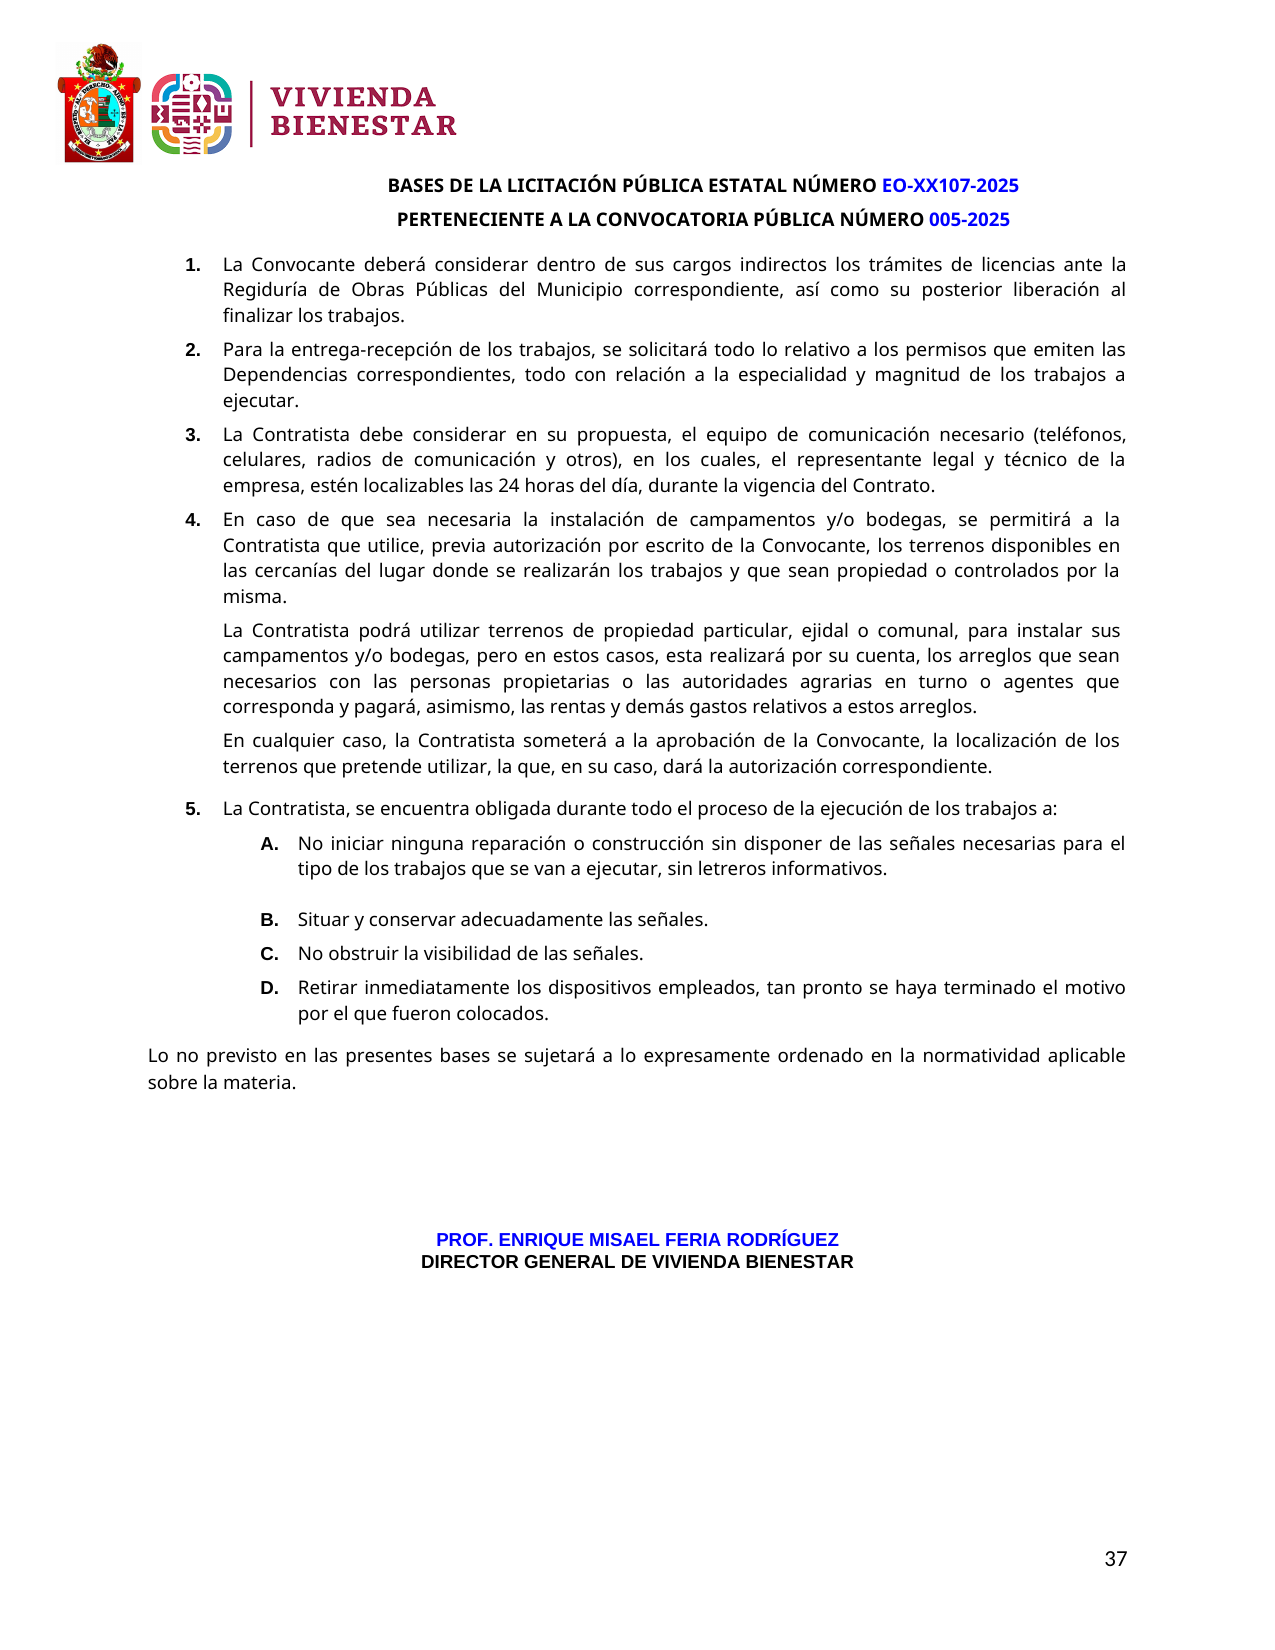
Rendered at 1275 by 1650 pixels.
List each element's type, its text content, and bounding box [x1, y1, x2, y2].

list La Contratista debe considerar en su propuesta, el equipo de comunicación necesario (teléfonos, celulares, radios de comunicación y otros), en los cuales, el representante legal y técnico de la empresa, estén localizables las 24 horas del día, durante la vigencia del Contrato. [185, 421, 1127, 498]
list La Contratista, se encuentra obligada durante todo el proceso de la ejecución de los trabajos a: [185, 796, 1127, 821]
text DIRECTOR GENERAL DE VIVIENDA BIENESTAR [148, 1251, 1127, 1272]
list Retirar inmediatamente los dispositivos empleados, tan pronto se haya terminado el motivo por el que fueron colocados. [260, 974, 1127, 1026]
list No obstruir la visibilidad de las señales. [260, 940, 1127, 966]
text En cualquier caso, la Contratista someterá a la aprobación de la Convocante, la localización de los terrenos que pretende utilizar, la que, en su caso, dará la autorización correspondiente. [223, 728, 1121, 779]
picture [147, 66, 473, 163]
picture [55, 42, 143, 165]
text La Contratista podrá utilizar terrenos de propiedad particular, ejidal o comunal, para instalar sus campamentos y/o bodegas, pero en estos casos, esta realizará por su cuenta, los arreglos que sean necesarios con las personas propietarias o las autoridades agrarias en turno o agentes que corresponda y pagará, asimismo, las rentas y demás gastos relativos a estos arreglos. [223, 617, 1121, 719]
list En caso de que sea necesaria la instalación de campamentos y/o bodegas, se permitirá a la Contratista que utilice, previa autorización por escrito de la Convocante, los terrenos disponibles en las cercanías del lugar donde se realizarán los trabajos y que sean propiedad o controlados por la misma. [185, 506, 1121, 608]
text PROF. ENRIQUE MISAEL FERIA RODRÍGUEZ [148, 1229, 1127, 1251]
text Lo no previsto en las presentes bases se sujetará a lo expresamente ordenado en la normatividad aplicable sobre la materia. [148, 1043, 1127, 1095]
list No iniciar ninguna reparación o construcción sin disponer de las señales necesarias para el tipo de los trabajos que se van a ejecutar, sin letreros informativos. [260, 830, 1127, 881]
list Situar y conservar adecuadamente las señales. [260, 906, 1127, 932]
list Para la entrega-recepción de los trabajos, se solicitará todo lo relativo a los permisos que emiten las Dependencias correspondientes, todo con relación a la especialidad y magnitud de los trabajos a ejecutar. [185, 336, 1127, 413]
list La Convocante deberá considerar dentro de sus cargos indirectos los trámites de licencias ante la Regiduría de Obras Públicas del Municipio correspondiente, así como su posterior liberación al finalizar los trabajos. [185, 251, 1127, 328]
